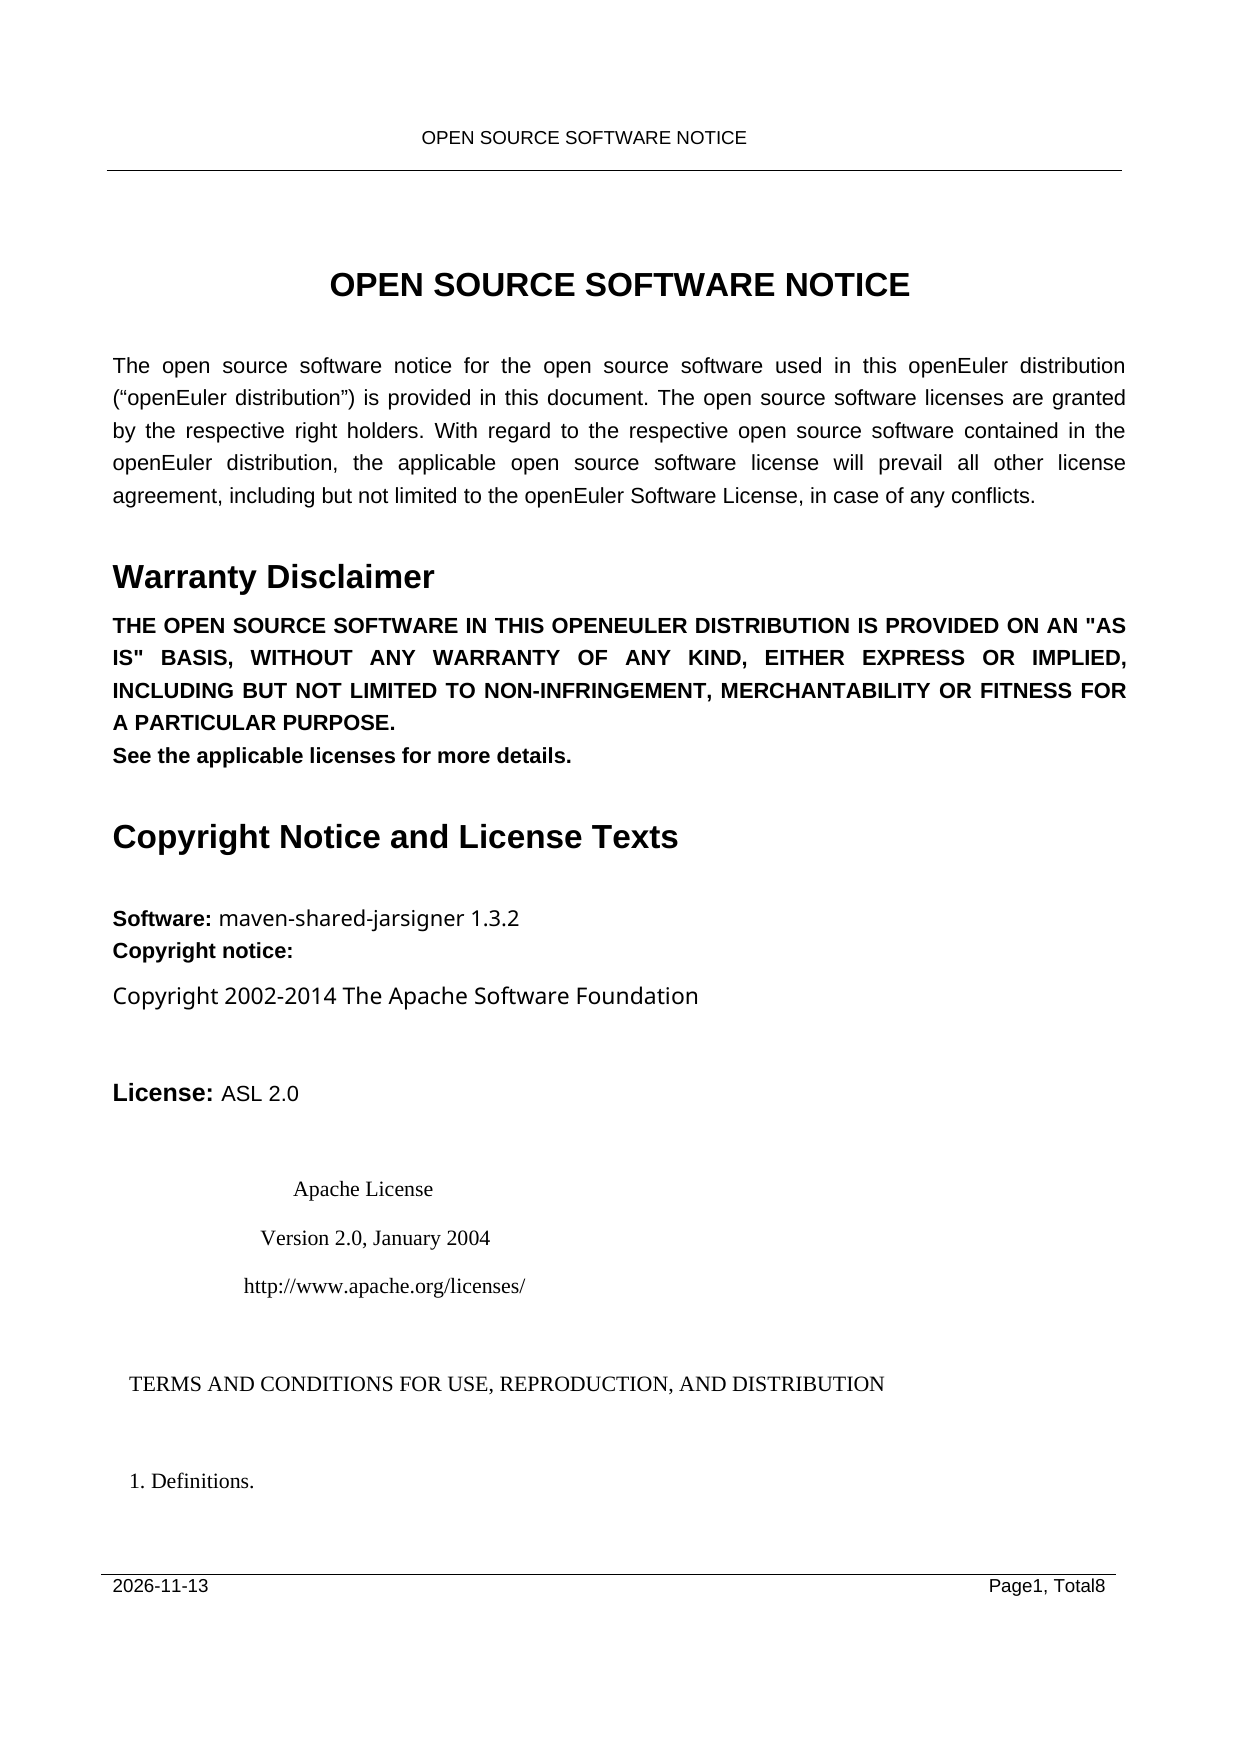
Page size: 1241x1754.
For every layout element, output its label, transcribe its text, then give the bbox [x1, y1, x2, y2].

text Copyright notice: [112, 934, 1128, 966]
text Copyright Notice and License Texts [112, 804, 1128, 869]
text OPEN SOURCE SOFTWARE NOTICE [112, 251, 1128, 316]
text THE OPEN SOURCE SOFTWARE IN THIS OPENEULER DISTRIBUTION IS PROVIDED ON AN "AS IS" BASIS, WITHOUT ANY WARRANTY OF ANY KIND, EITHER EXPRESS OR IMPLIED, INCLUDING BUT NOT LIMITED TO NON-INFRINGEMENT, MERCHANTABILITY OR FITNESS FOR A PARTICULAR PURPOSE. See the applicable licenses for more details. [112, 609, 1128, 771]
text The open source software notice for the open source software used in this openEuler distribution (“openEuler distribution”) is provided in this document. The open source software licenses are granted by the respective right holders. With regard to the respective open source software contained in the openEuler distribution, the applicable open source software license will prevail all other license agreement, including but not limited to the openEuler Software License, in case of any conflicts. [112, 349, 1128, 511]
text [112, 1123, 1128, 1497]
text Warranty Disclaimer [112, 544, 1128, 609]
text Software: maven-shared-jarsigner 1.3.2 [112, 901, 1128, 934]
text Copyright 2002-2014 The Apache Software Foundation [112, 979, 1128, 1060]
text License: ASL 2.0 [112, 1077, 1128, 1109]
